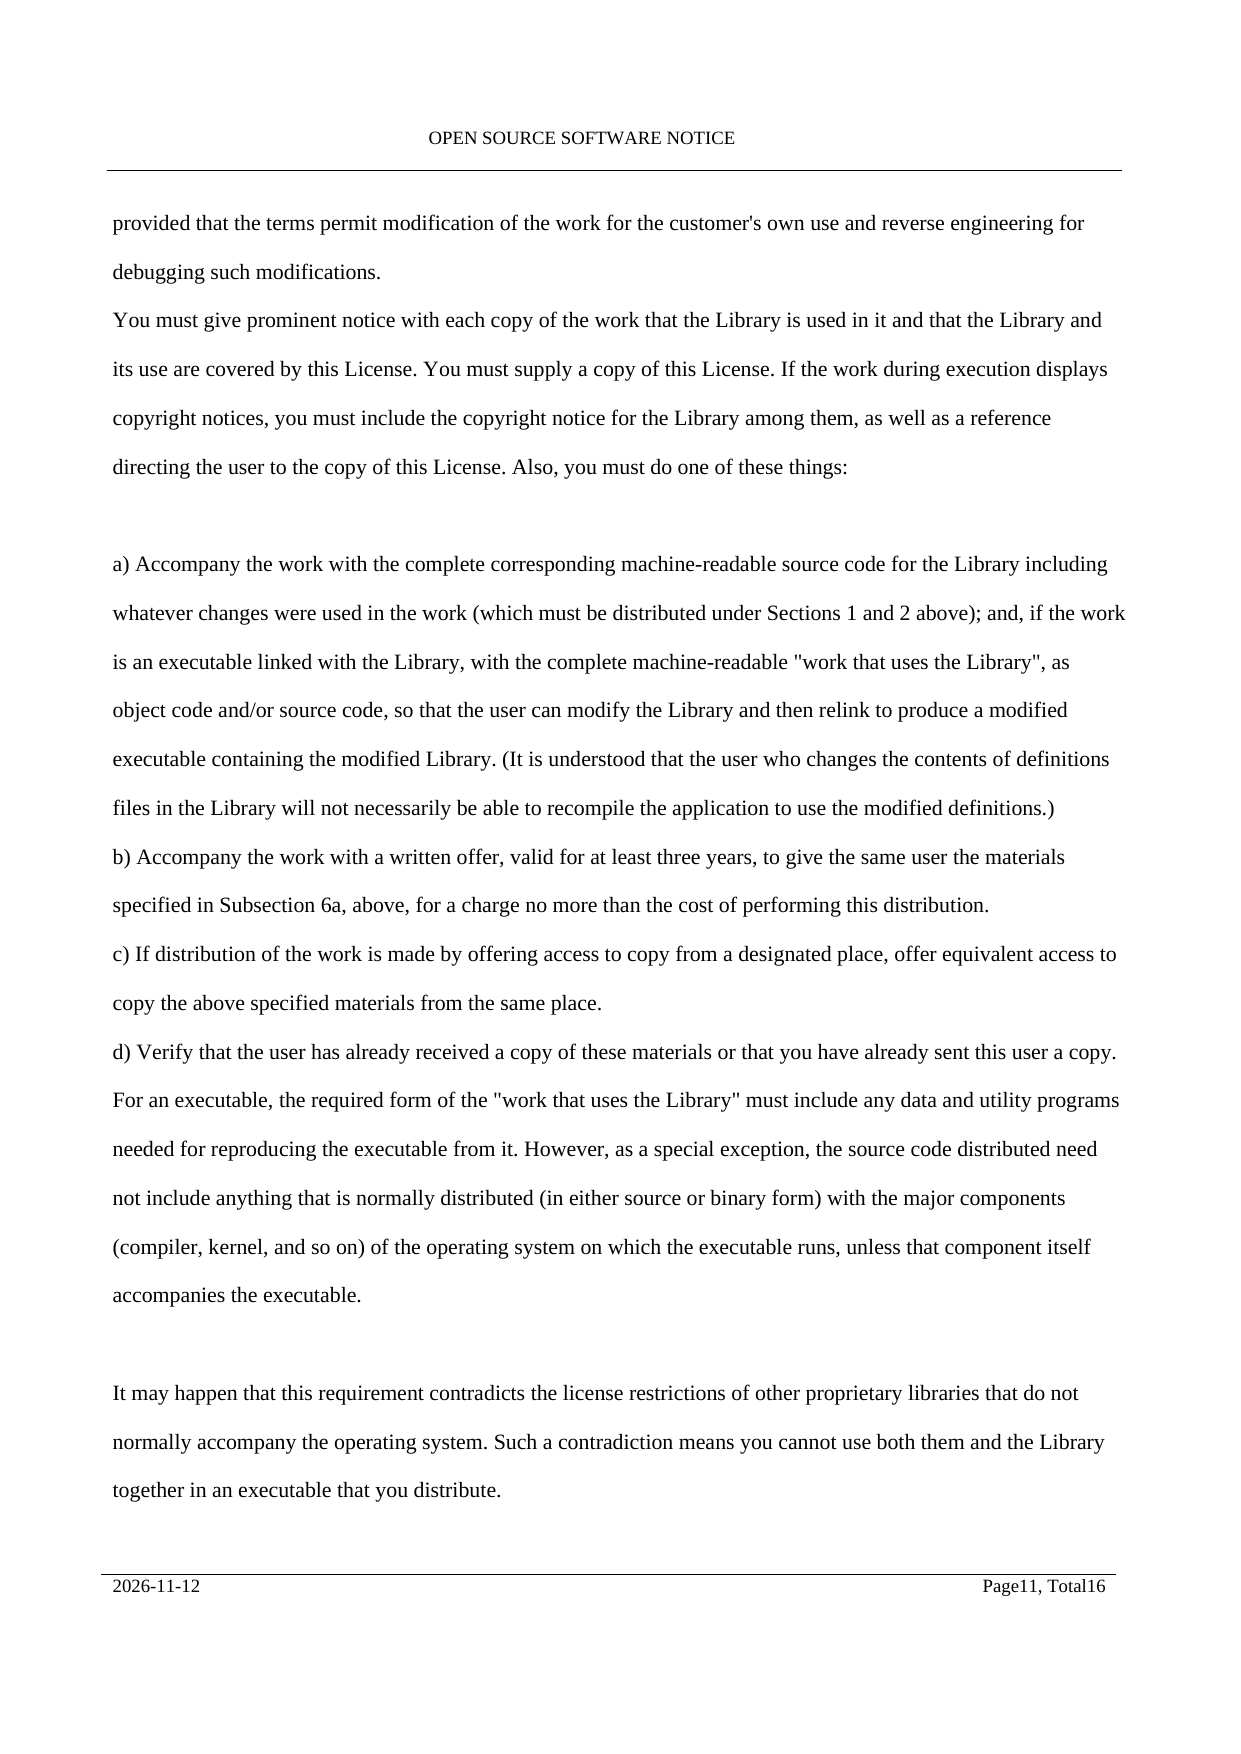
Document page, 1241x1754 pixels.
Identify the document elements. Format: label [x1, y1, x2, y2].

text [112, 206, 1128, 1506]
